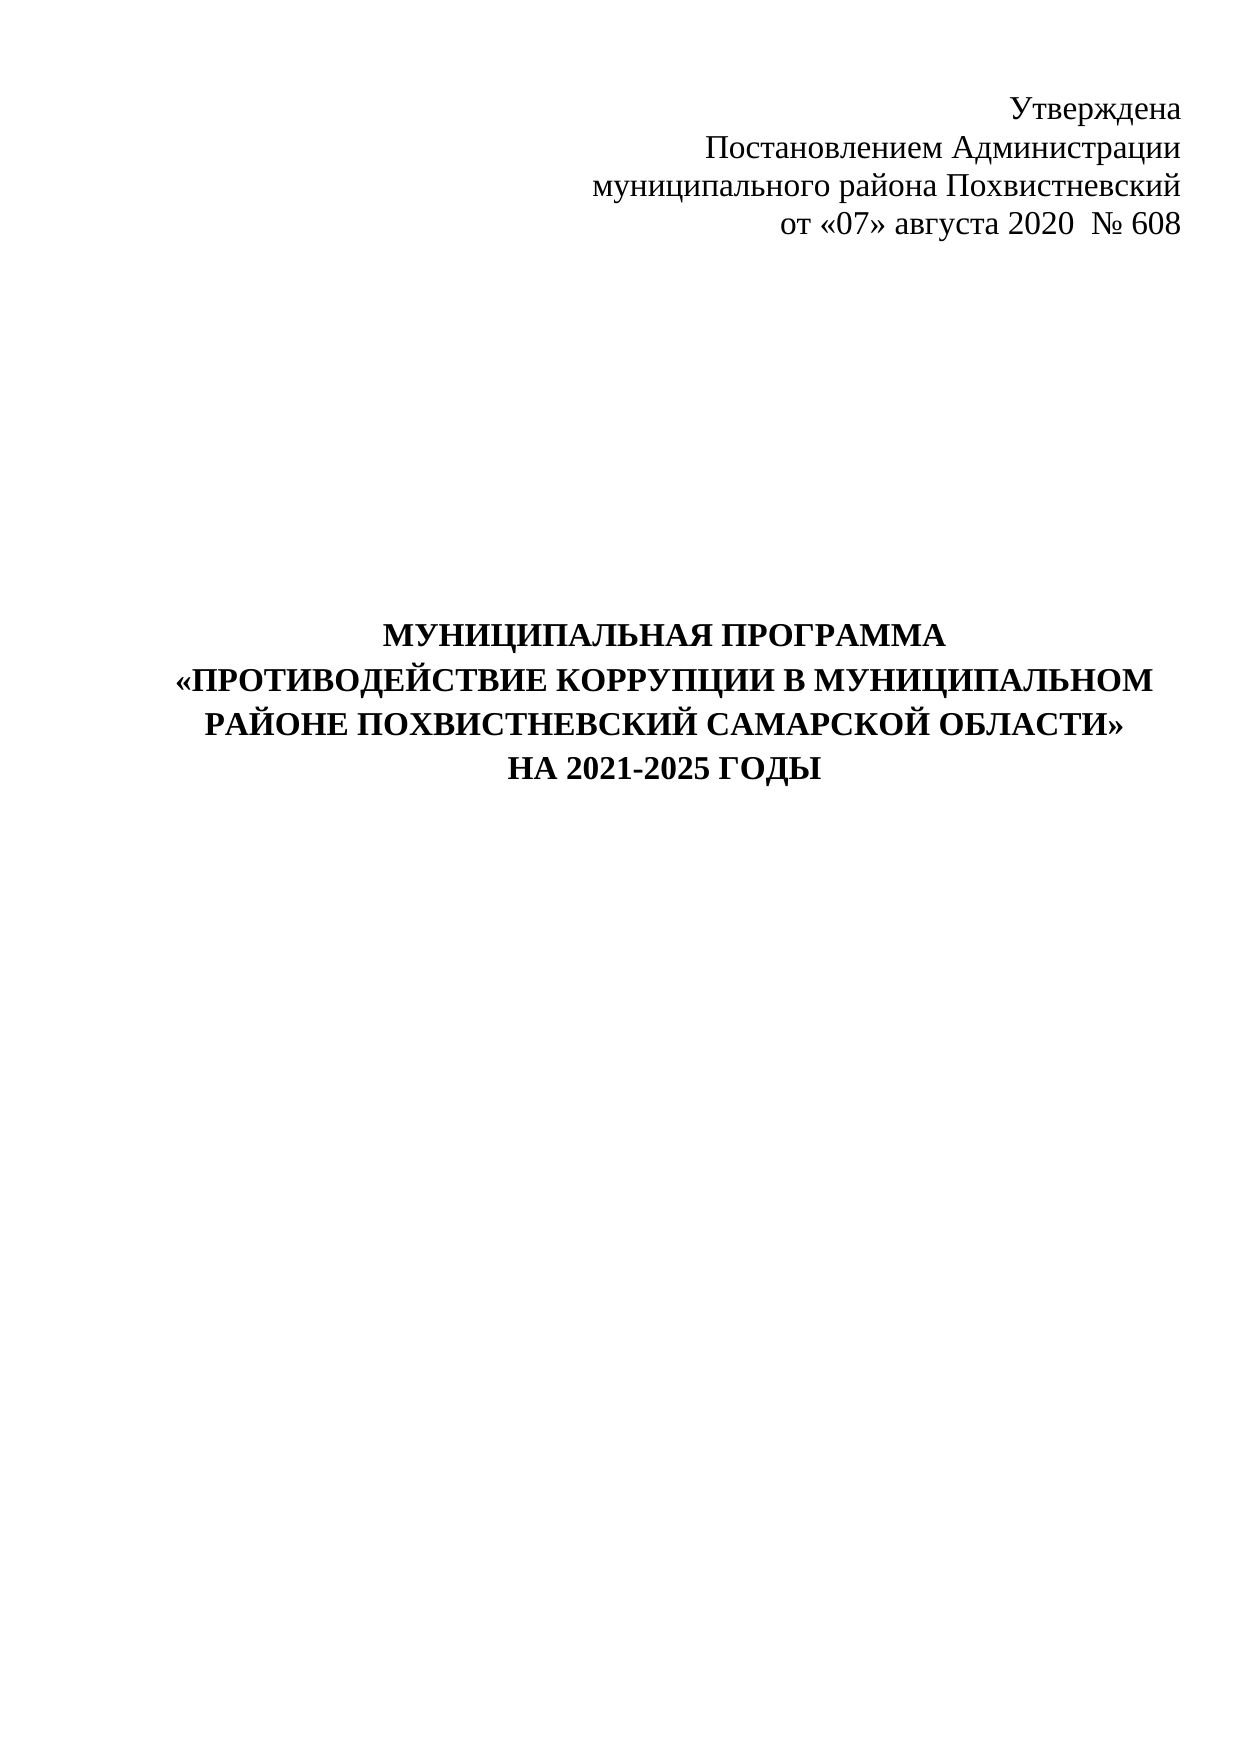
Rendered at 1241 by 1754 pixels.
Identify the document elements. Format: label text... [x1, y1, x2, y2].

text Постановлением Администрации [148, 127, 1181, 165]
text муниципального района Похвистневский [148, 165, 1181, 204]
text МУНИЦИПАЛЬНАЯ ПРОГРАММА [148, 616, 1181, 654]
text от «07» августа 2020 № 608 [148, 204, 1181, 242]
text «ПРОТИВОДЕЙСТВИЕ КОРРУПЦИИ В МУНИЦИПАЛЬНОМ РАЙОНЕ ПОХВИСТНЕВСКИЙ САМАРСКОЙ ОБЛАСТИ» НА 2021-2025 ГОДЫ [148, 660, 1181, 786]
text Утверждена [148, 89, 1181, 127]
